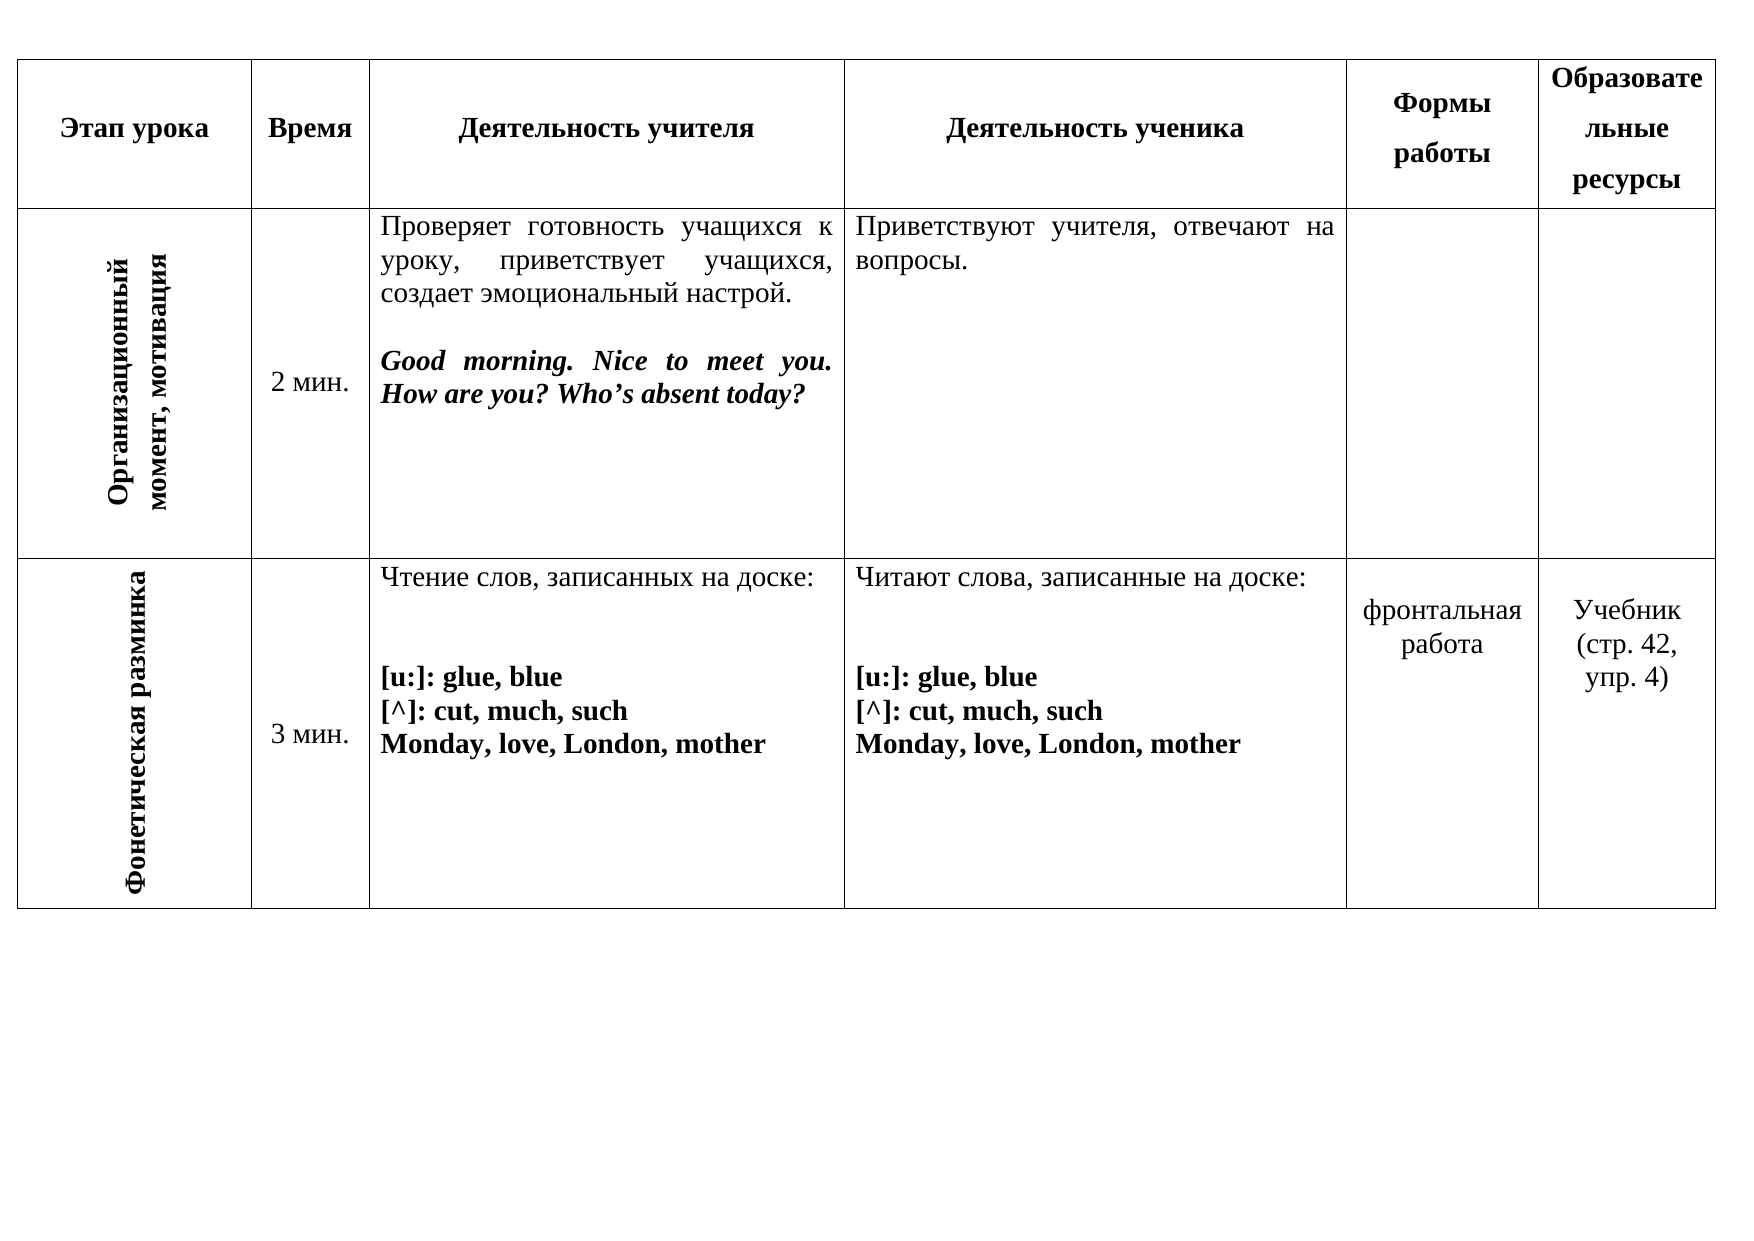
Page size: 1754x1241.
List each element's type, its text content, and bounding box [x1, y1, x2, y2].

table_header Формы работы [1347, 60, 1538, 207]
table_cell фронтальная работа [1347, 559, 1538, 908]
table_header Этап урока [18, 60, 251, 207]
table_cell Приветствуют учителя, отвечают на вопросы. [845, 209, 1346, 558]
table_cell 3 мин. [252, 559, 369, 908]
table_cell Читают слова, записанные на доске: [u:]: glue, blue [^]: cut, much, such Monday, love, London, mother [845, 559, 1346, 908]
table_header Деятельность учителя [370, 60, 844, 207]
table_header Время [252, 60, 369, 207]
table_header Деятельность ученика [845, 60, 1346, 207]
table_cell Чтение слов, записанных на доске: [u:]: glue, blue [^]: cut, much, such Monday, love, London, mother [370, 559, 844, 908]
table_cell [1539, 209, 1715, 558]
table_cell 2 мин. [252, 209, 369, 558]
table_cell Организационный момент, мотивация [18, 209, 251, 558]
table_header Образовательные ресурсы [1539, 60, 1715, 207]
table_cell Фонетическая разминка [18, 559, 251, 908]
table_cell Учебник (стр. 42, упр. 4) [1539, 559, 1715, 908]
table_cell Проверяет готовность учащихся к уроку, приветствует учащихся, создает эмоциональный настрой. Good morning. Nice to meet you. How are you? Who’s absent today? [370, 209, 844, 558]
table_cell [1347, 209, 1538, 558]
